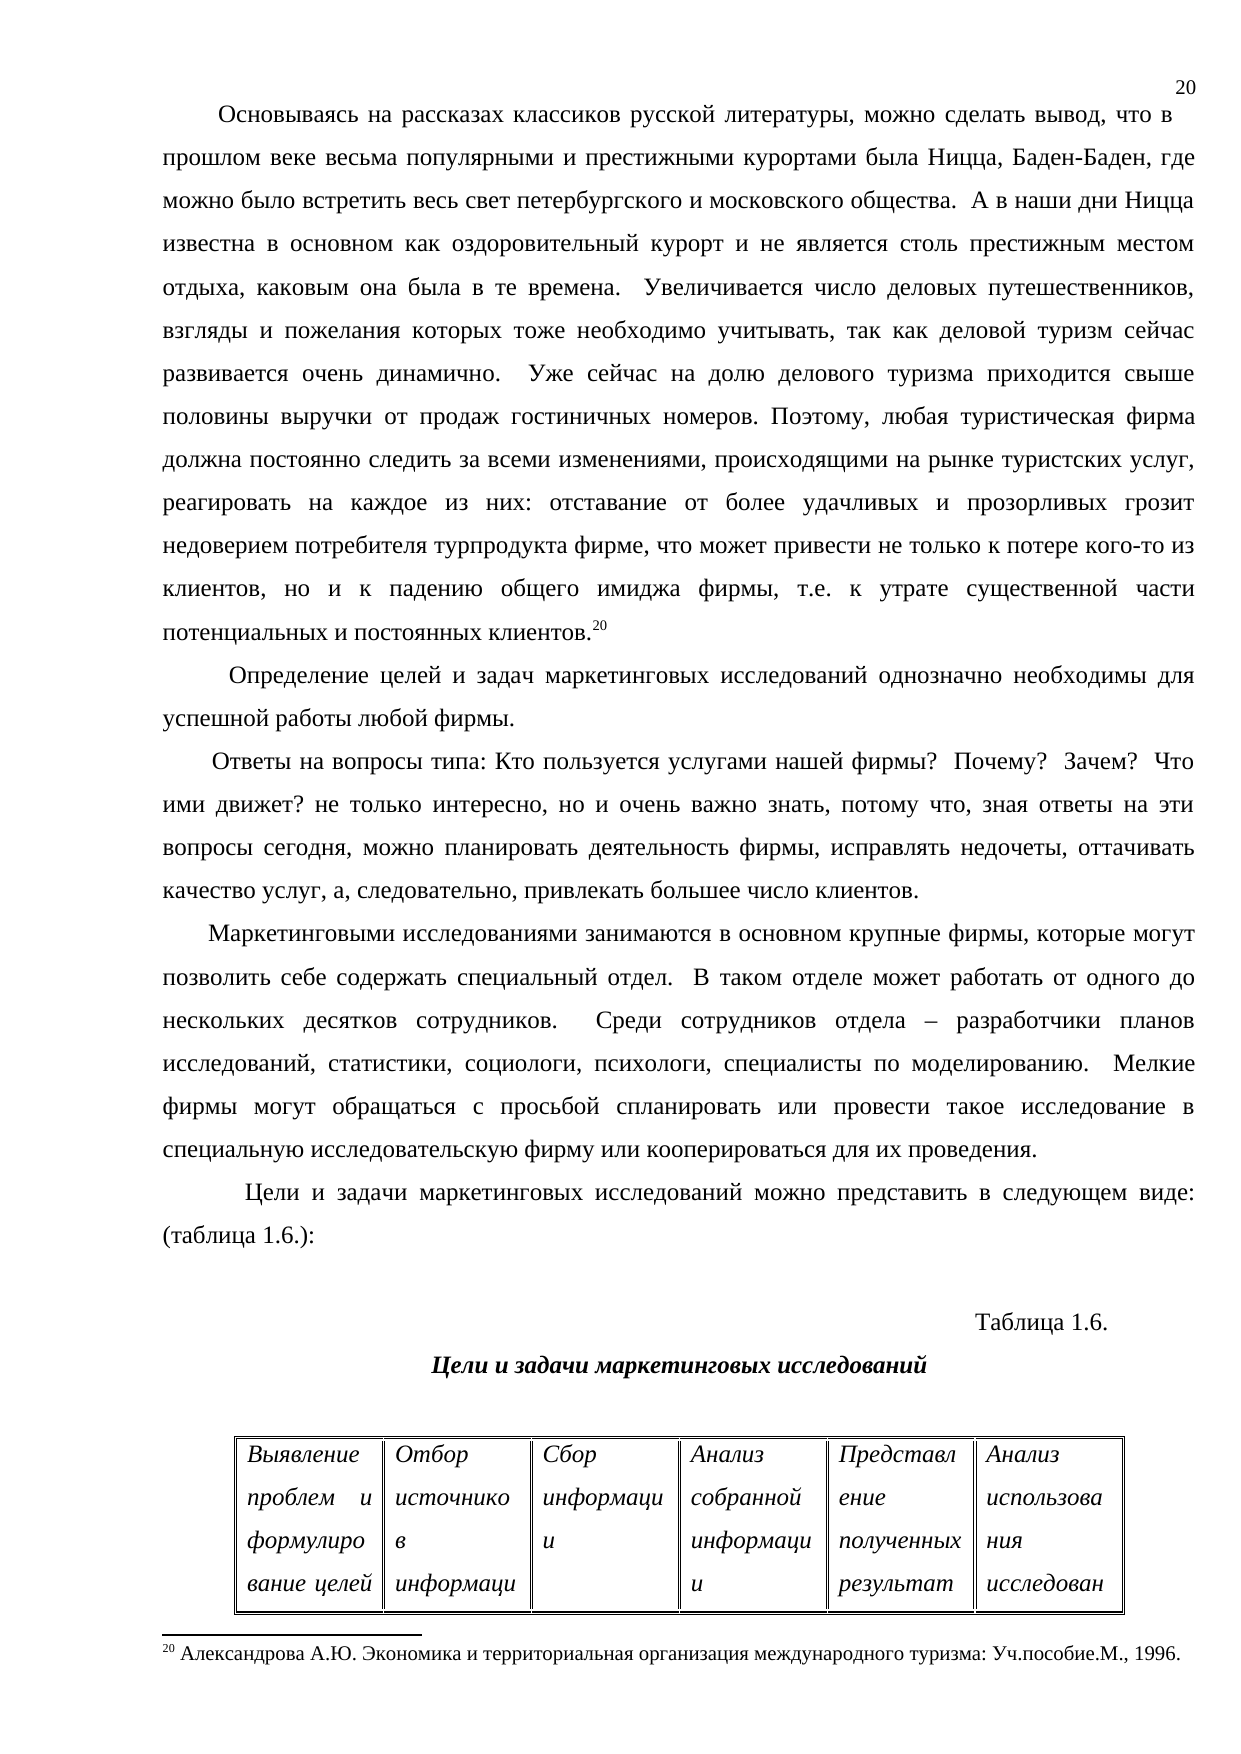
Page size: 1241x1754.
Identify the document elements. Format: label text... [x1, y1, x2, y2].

text Ответы на вопросы типа: Кто пользуется услугами нашей фирмы? Почему? Зачем? Что ими движет? не только интересно, но и очень важно знать, потому что, зная ответы на эти вопросы сегодня, можно планировать деятельность фирмы, исправлять недочеты, оттачивать качество услуг, а, следовательно, привлекать большее число клиентов. [162, 746, 1196, 904]
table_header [975, 1439, 1122, 1611]
text Основываясь на рассказах классиков русской литературы, можно сделать вывод, что в прошлом веке весьма популярными и престижными курортами была Ницца, Баден-Баден, где можно было встретить весь свет петербургского и московского общества. А в наши дни Ницца известна в основном как оздоровительный курорт и не является столь престижным местом отдыха, каковым она была в те времена. Увеличивается число деловых путешественников, взгляды и пожелания которых тоже необходимо учитывать, так как деловой туризм сейчас развивается очень динамично. Уже сейчас на долю делового туризма приходится свыше половины выручки от продаж гостиничных номеров. Поэтому, любая туристическая фирма должна постоянно следить за всеми изменениями, происходящими на рынке туристских услуг, реагировать на каждое из них: отставание от более удачливых и прозорливых грозит недоверием потребителя турпродукта фирме, что может привести не только к потере кого-то из клиентов, но и к падению общего имиджа фирмы, т.е. к утрате существенной части потенциальных и постоянных клиентов. [162, 99, 1196, 645]
text Маркетинговыми исследованиями занимаются в основном крупные фирмы, которые могут позволить себе содержать специальный отдел. В таком отделе может работать от одного до нескольких десятков сотрудников. Среди сотрудников отдела – разработчики планов исследований, статистики, социологи, психологи, специалисты по моделированию. Мелкие фирмы могут обращаться с просьбой спланировать или провести такое исследование в специальную исследовательскую фирму или кооперироваться для их проведения. [162, 918, 1196, 1163]
text Цели и задачи маркетинговых исследований [162, 1350, 1196, 1378]
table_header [237, 1439, 383, 1611]
text Цели и задачи маркетинговых исследований можно представить в следующем виде: (таблица 1.6.): [162, 1177, 1196, 1249]
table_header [384, 1439, 531, 1611]
table_header Сбор информации [531, 1439, 679, 1611]
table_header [679, 1439, 827, 1611]
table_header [827, 1437, 975, 1611]
text Таблица 1.6. [162, 1307, 1196, 1335]
text Определение целей и задач маркетинговых исследований однозначно необходимы для успешной работы любой фирмы. [162, 660, 1196, 732]
